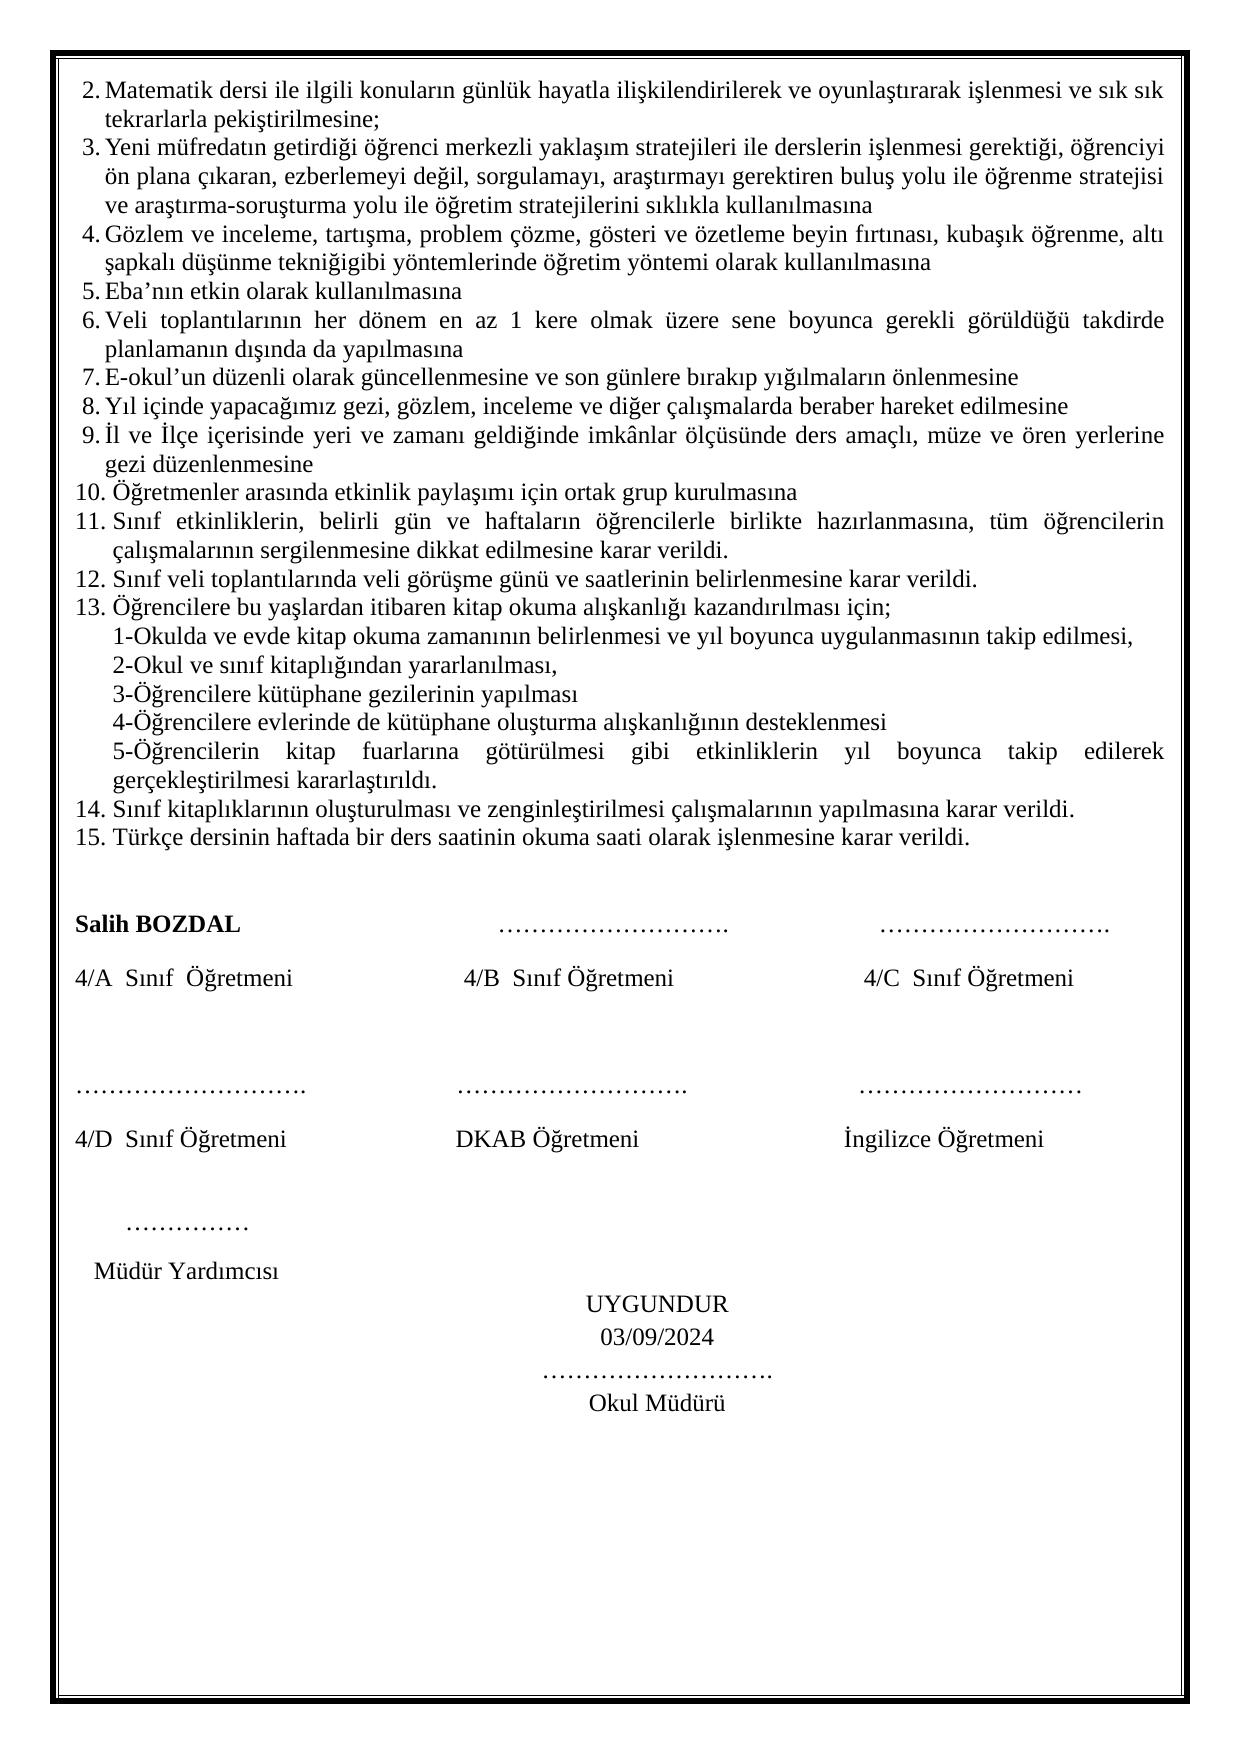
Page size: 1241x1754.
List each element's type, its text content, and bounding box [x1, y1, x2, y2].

text 4/A Sınıf Öğretmeni 4/B Sınıf Öğretmeni 4/C Sınıf Öğretmeni [75, 963, 1165, 991]
list Öğretmenler arasında etkinlik paylaşımı için ortak grup kurulmasına [75, 477, 1165, 506]
text 4/D Sınıf Öğretmeni DKAB Öğretmeni İngilizce Öğretmeni [75, 1124, 1165, 1153]
list Eba’nın etkin olarak kullanılmasına [82, 276, 1165, 305]
list Öğrencilere bu yaşlardan itibaren kitap okuma alışkanlığı kazandırılması için; [75, 592, 1165, 621]
list Sınıf kitaplıklarının oluşturulması ve zenginleştirilmesi çalışmalarının yapılmasına karar verildi. [75, 794, 1165, 822]
list Matematik dersi ile ilgili konuların günlük hayatla ilişkilendirilerek ve oyunlaştırarak işlenmesi ve sık sık tekrarlarla pekiştirilmesine; [82, 75, 1165, 132]
text 03/09/2024 [75, 1322, 1165, 1351]
list İl ve İlçe içerisinde yeri ve zamanı geldiğinde imkânlar ölçüsünde ders amaçlı, müze ve ören yerlerine gezi düzenlenmesine [82, 420, 1165, 477]
list Türkçe dersinin haftada bir ders saatinin okuma saati olarak işlenmesine karar verildi. [75, 822, 1165, 851]
list 3-Öğrencilere kütüphane gezilerinin yapılması [112, 679, 1165, 707]
list 1-Okulda ve evde kitap okuma zamanının belirlenmesi ve yıl boyunca uygulanmasının takip edilmesi, [112, 621, 1165, 650]
list Gözlem ve inceleme, tartışma, problem çözme, gösteri ve özetleme beyin fırtınası, kubaşık öğrenme, altı şapkalı düşünme tekniğigibi yöntemlerinde öğretim yöntemi olarak kullanılmasına [82, 219, 1165, 276]
text Salih BOZDAL ………………………. ………………………. [75, 909, 1165, 937]
list Veli toplantılarının her dönem en az 1 kere olmak üzere sene boyunca gerekli görüldüğü takdirde planlamanın dışında da yapılmasına [82, 305, 1165, 362]
list Yeni müfredatın getirdiği öğrenci merkezli yaklaşım stratejileri ile derslerin işlenmesi gerektiği, öğrenciyi ön plana çıkaran, ezberlemeyi değil, sorgulamayı, araştırmayı gerektiren buluş yolu ile öğrenme stratejisi ve araştırma-soruşturma yolu ile öğretim stratejilerini sıklıkla kullanılmasına [82, 132, 1165, 219]
list 5-Öğrencilerin kitap fuarlarına götürülmesi gibi etkinliklerin yıl boyunca takip edilerek gerçekleştirilmesi kararlaştırıldı. [112, 736, 1165, 794]
list Sınıf etkinliklerin, belirli gün ve haftaların öğrencilerle birlikte hazırlanmasına, tüm öğrencilerin çalışmalarının sergilenmesine dikkat edilmesine karar verildi. [75, 506, 1165, 564]
text Okul Müdürü [75, 1388, 1165, 1417]
text …………… [75, 1207, 1165, 1236]
list E-okul’un düzenli olarak güncellenmesine ve son günlere bırakıp yığılmaların önlenmesine [82, 362, 1165, 391]
text Müdür Yardımcısı [75, 1256, 1165, 1285]
text ………………………. ………………………. ……………………… [75, 1070, 1165, 1099]
list Sınıf veli toplantılarında veli görüşme günü ve saatlerinin belirlenmesine karar verildi. [75, 564, 1165, 592]
list Yıl içinde yapacağımız gezi, gözlem, inceleme ve diğer çalışmalarda beraber hareket edilmesine [82, 391, 1165, 420]
text UYGUNDUR [75, 1289, 1165, 1318]
text ………………………. [75, 1355, 1165, 1384]
list 2-Okul ve sınıf kitaplığından yararlanılması, [112, 650, 1165, 679]
list 4-Öğrencilere evlerinde de kütüphane oluşturma alışkanlığının desteklenmesi [112, 707, 1165, 736]
